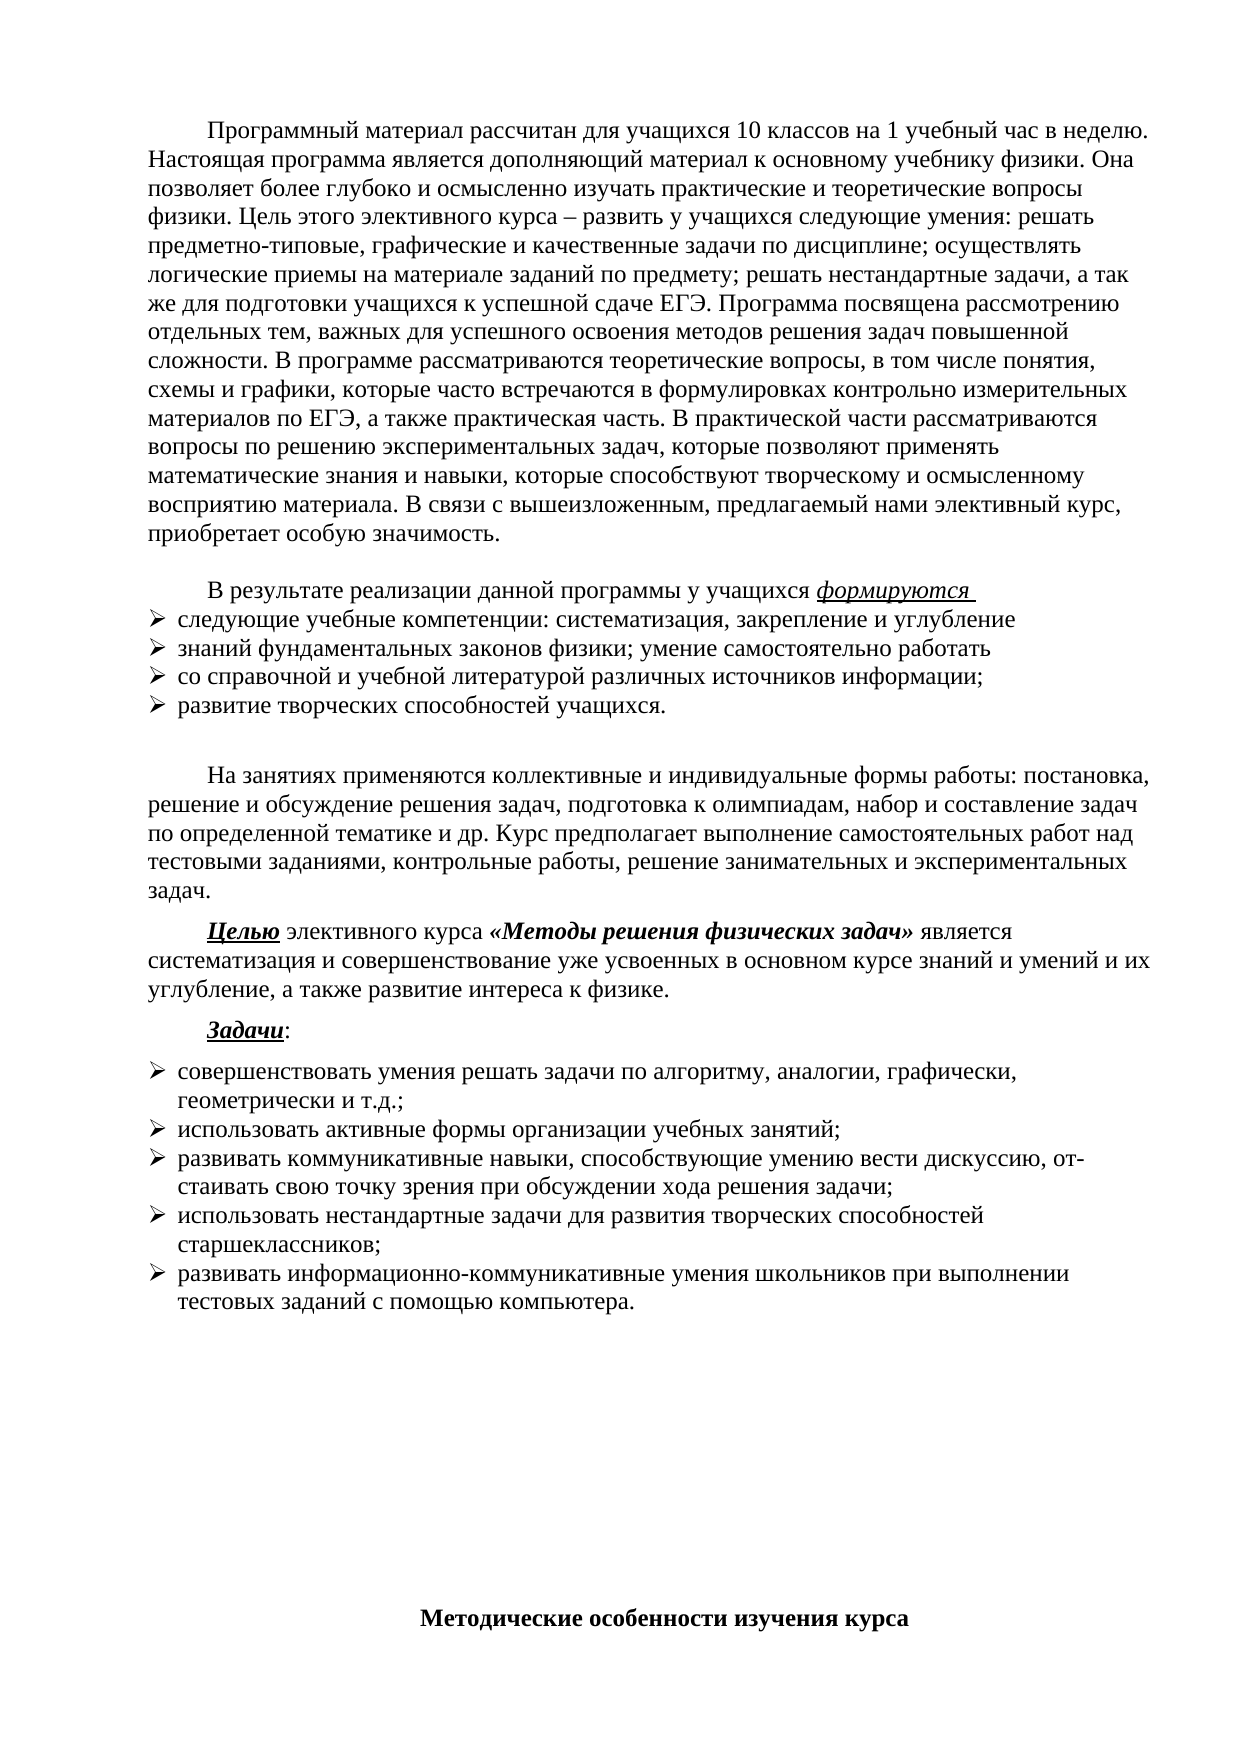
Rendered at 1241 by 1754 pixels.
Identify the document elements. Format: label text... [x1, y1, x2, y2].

text На занятиях применяются коллективные и индивидуальные формы работы: постановка, решение и обсуждение решения задач, подготовка к олимпиадам, набор и составление задач по определенной тематике и др. Курс предполагает выполнение самостоятельных работ над тестовыми заданиями, контрольные работы, решение занимательных и экспериментальных задач. [148, 760, 1152, 904]
list со справочной и учебной литературой различных источников информации; [148, 661, 1152, 690]
text Целью элективного курса «Методы решения физических задач» является систематизация и совершенствование уже усвоенных в основном курсе знаний и умений и их углубление, а также развитие интереса к физике. [148, 916, 1152, 1003]
list развитие творческих способностей учащихся. [148, 690, 1152, 719]
text Задачи: [148, 1015, 1152, 1044]
list следующие учебные компетенции: систематизация, закрепление и углубление [148, 604, 1152, 633]
list Методические особенности изучения курса [148, 1603, 1152, 1631]
list развивать коммуникативные навыки, способствующие умению вести дискуссию, от-стаивать свою точку зрения при обсуждении хода решения задачи; [148, 1143, 1152, 1200]
list развивать информационно-коммуникативные умения школьников при выполнении тестовых заданий с помощью компьютера. [148, 1258, 1152, 1315]
text Программный материал рассчитан для учащихся 10 классов на 1 учебный час в неделю. Настоящая программа является дополняющий материал к основному учебнику физики. Она позволяет более глубоко и осмысленно изучать практические и теоретические вопросы физики. Цель этого элективного курса – развить у учащихся следующие умения: решать предметно-типовые, графические и качественные задачи по дисциплине; осуществлять логические приемы на материале заданий по предмету; решать нестандартные задачи, а так же для подготовки учащихся к успешной сдаче ЕГЭ. Программа посвящена рассмотрению отдельных тем, важных для успешного освоения методов решения задач повышенной сложности. В программе рассматриваются теоретические вопросы, в том числе понятия, схемы и графики, которые часто встречаются в формулировках контрольно измерительных материалов по ЕГЭ, а также практическая часть. В практической части рассматриваются вопросы по решению экспериментальных задач, которые позволяют применять математические знания и навыки, которые способствуют творческому и осмысленному восприятию материала. В связи с вышеизложенным, предлагаемый нами элективный курс, приобретает особую значимость. [148, 115, 1152, 546]
text В результате реализации данной программы у учащихся формируются [148, 575, 1152, 604]
list знаний фундаментальных законов физики; умение самостоятельно работать [148, 633, 1152, 661]
list использовать нестандартные задачи для развития творческих способностей старшеклассников; [148, 1200, 1152, 1258]
list использовать активные формы организации учебных занятий; [148, 1114, 1152, 1143]
list совершенствовать умения решать задачи по алгоритму, аналогии, графически, геометрически и т.д.; [148, 1056, 1152, 1114]
